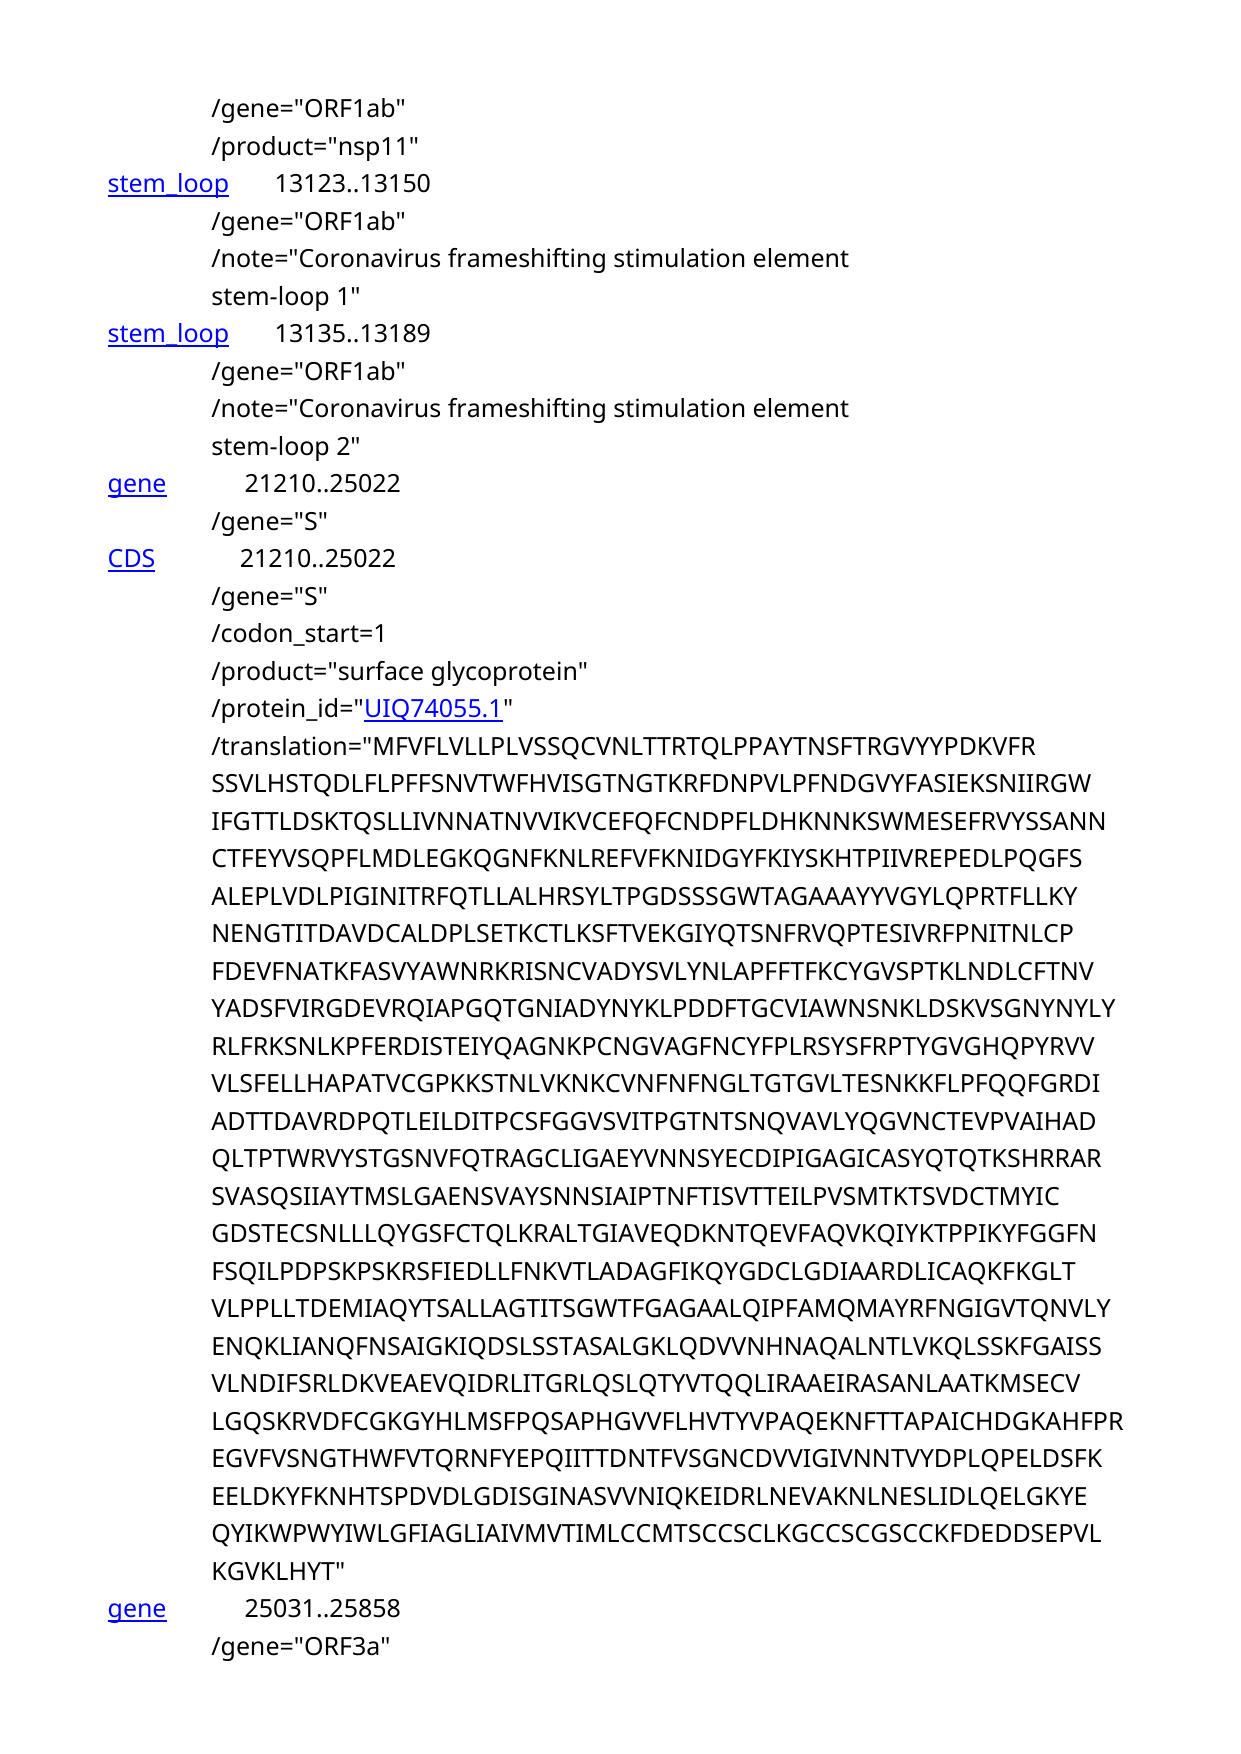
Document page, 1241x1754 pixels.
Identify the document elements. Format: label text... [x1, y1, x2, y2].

text KGVKLHYT" [75, 1552, 1165, 1589]
text stem-loop 1" [75, 277, 1165, 314]
text /note="Coronavirus frameshifting stimulation element [75, 389, 1165, 427]
text gene 25031..25858 [75, 1589, 1165, 1627]
text FDEVFNATKFASVYAWNRKRISNCVADYSVLYNLAPFFTFKCYGVSPTKLNDLCFTNV [75, 952, 1165, 989]
text /note="Coronavirus frameshifting stimulation element [75, 239, 1165, 277]
text /gene="ORF3a" [75, 1627, 1165, 1664]
text gene 21210..25022 [75, 464, 1165, 502]
text RLFRKSNLKPFERDISTEIYQAGNKPCNGVAGFNCYFPLRSYSFRPTYGVGHQPYRVV [75, 1027, 1165, 1064]
text /gene="ORF1ab" [75, 352, 1165, 389]
text SSVLHSTQDLFLPFFSNVTWFHVISGTNGTKRFDNPVLPFNDGVYFASIEKSNIIRGW [75, 764, 1165, 802]
text IFGTTLDSKTQSLLIVNNATNVVIKVCEFQFCNDPFLDHKNNKSWMESEFRVYSSANN [75, 802, 1165, 839]
text QYIKWPWYIWLGFIAGLIAIVMVTIMLCCMTSCCSCLKGCCSCGSCCKFDEDDSEPVL [75, 1514, 1165, 1552]
text /translation="MFVFLVLLPLVSSQCVNLTTRTQLPPAYTNSFTRGVYYPDKVFR [75, 727, 1165, 764]
text /gene="S" [75, 577, 1165, 614]
text FSQILPDPSKPSKRSFIEDLLFNKVTLADAGFIKQYGDCLGDIAARDLICAQKFKGLT [75, 1252, 1165, 1289]
text ENQKLIANQFNSAIGKIQDSLSSTASALGKLQDVVNHNAQALNTLVKQLSSKFGAISS [75, 1327, 1165, 1364]
text stem_loop 13135..13189 [75, 314, 1165, 352]
text /product="nsp11" [75, 127, 1165, 164]
text /gene="S" [75, 502, 1165, 539]
text /codon_start=1 [75, 614, 1165, 652]
text CTFEYVSQPFLMDLEGKQGNFKNLREFVFKNIDGYFKIYSKHTPIIVREPEDLPQGFS [75, 839, 1165, 877]
text EELDKYFKNHTSPDVDLGDISGINASVVNIQKEIDRLNEVAKNLNESLIDLQELGKYE [75, 1477, 1165, 1514]
text EGVFVSNGTHWFVTQRNFYEPQIITTDNTFVSGNCDVVIGIVNNTVYDPLQPELDSFK [75, 1439, 1165, 1477]
text NENGTITDAVDCALDPLSETKCTLKSFTVEKGIYQTSNFRVQPTESIVRFPNITNLCP [75, 914, 1165, 952]
text /gene="ORF1ab" [75, 89, 1165, 127]
text LGQSKRVDFCGKGYHLMSFPQSAPHGVVFLHVTYVPAQEKNFTTAPAICHDGKAHFPR [75, 1402, 1165, 1439]
text stem-loop 2" [75, 427, 1165, 464]
text SVASQSIIAYTMSLGAENSVAYSNNSIAIPTNFTISVTTEILPVSMTKTSVDCTMYIC [75, 1177, 1165, 1214]
text stem_loop 13123..13150 [75, 164, 1165, 202]
text ADTTDAVRDPQTLEILDITPCSFGGVSVITPGTNTSNQVAVLYQGVNCTEVPVAIHAD [75, 1102, 1165, 1139]
text VLSFELLHAPATVCGPKKSTNLVKNKCVNFNFNGLTGTGVLTESNKKFLPFQQFGRDI [75, 1064, 1165, 1102]
text YADSFVIRGDEVRQIAPGQTGNIADYNYKLPDDFTGCVIAWNSNKLDSKVSGNYNYLY [75, 989, 1165, 1027]
text QLTPTWRVYSTGSNVFQTRAGCLIGAEYVNNSYECDIPIGAGICASYQTQTKSHRRAR [75, 1139, 1165, 1177]
text /product="surface glycoprotein" [75, 652, 1165, 689]
text VLNDIFSRLDKVEAEVQIDRLITGRLQSLQTYVTQQLIRAAEIRASANLAATKMSECV [75, 1364, 1165, 1402]
text VLPPLLTDEMIAQYTSALLAGTITSGWTFGAGAALQIPFAMQMAYRFNGIGVTQNVLY [75, 1289, 1165, 1327]
text CDS 21210..25022 [75, 539, 1165, 577]
text /gene="ORF1ab" [75, 202, 1165, 239]
text ALEPLVDLPIGINITRFQTLLALHRSYLTPGDSSSGWTAGAAAYYVGYLQPRTFLLKY [75, 877, 1165, 914]
text /protein_id="UIQ74055.1" [75, 689, 1165, 727]
text GDSTECSNLLLQYGSFCTQLKRALTGIAVEQDKNTQEVFAQVKQIYKTPPIKYFGGFN [75, 1214, 1165, 1252]
